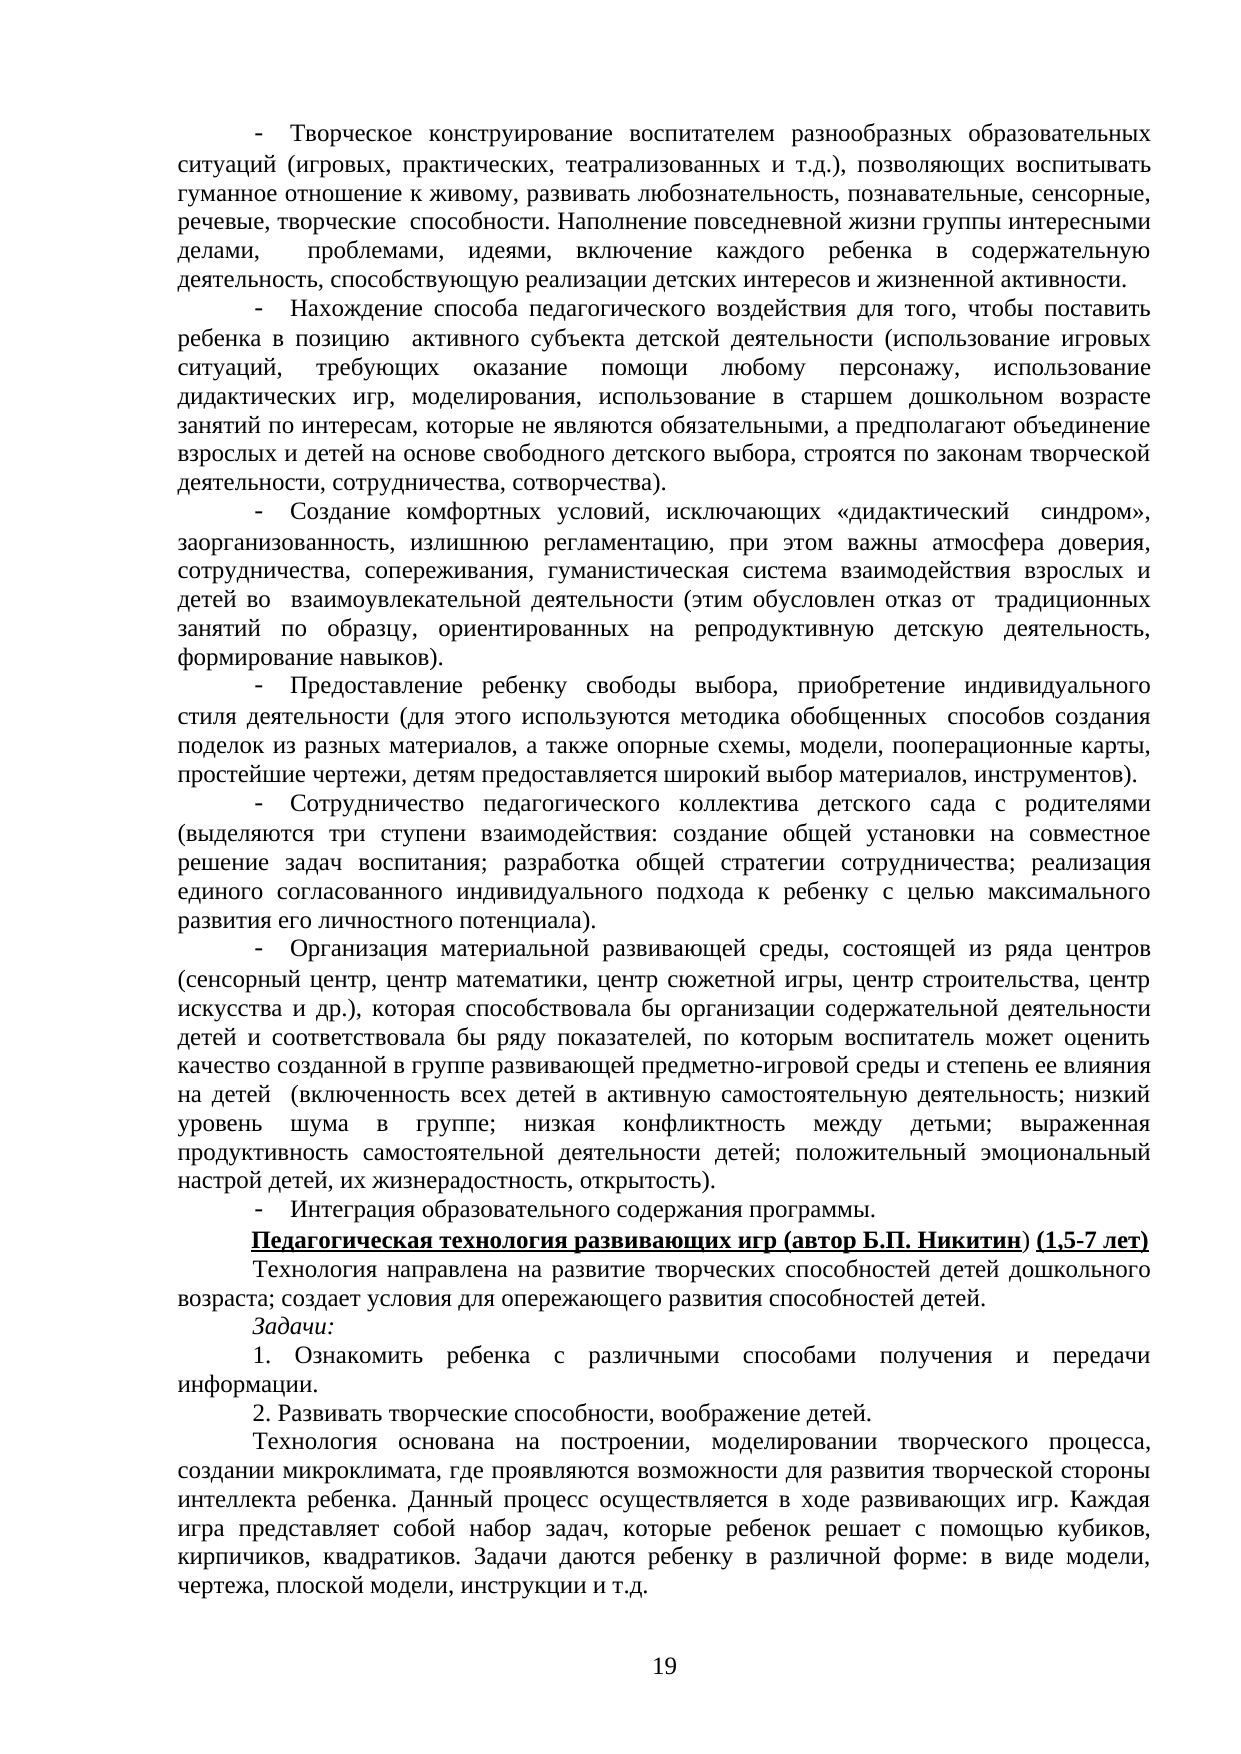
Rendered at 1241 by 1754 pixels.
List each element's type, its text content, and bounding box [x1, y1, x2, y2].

list Творческое конструирование воспитателем разнообразных образовательных ситуаций (игровых, практических, театрализованных и т.д.), позволяющих воспитывать гуманное отношение к живому, развивать любознательность, познавательные, сенсорные, речевые, творческие способности. Наполнение повседневной жизни группы интересными делами, проблемами, идеями, включение каждого ребенка в содержательную деятельность, способствующую реализации детских интересов и жизненной активности. [177, 118, 1152, 293]
text Технология основана на построении, моделировании творческого процесса, создании микроклимата, где проявляются возможности для развития творческой стороны интеллекта ребенка. Данный процесс осуществляется в ходе развивающих игр. Каждая игра представляет собой набор задач, которые ребенок решает с помощью кубиков, кирпичиков, квадратиков. Задачи даются ребенку в различной форме: в виде модели, чертежа, плоской модели, инструкции и т.д. [177, 1426, 1152, 1599]
text Задачи: [177, 1311, 1152, 1340]
text 2. Развивать творческие способности, воображение детей. [177, 1398, 1152, 1426]
text Педагогическая технология развивающих игр (автор Б.П. Никитин) (1,5-7 лет) [177, 1225, 1152, 1254]
text 1. Ознакомить ребенка с различными способами получения и передачи информации. [177, 1340, 1152, 1398]
list Нахождение способа педагогического воздействия для того, чтобы поставить ребенка в позицию активного субъекта детской деятельности (использование игровых ситуаций, требующих оказание помощи любому персонажу, использование дидактических игр, моделирования, использование в старшем дошкольном возрасте занятий по интересам, которые не являются обязательными, а предполагают объединение взрослых и детей на основе свободного детского выбора, строятся по законам творческой деятельности, сотрудничества, сотворчества). [177, 293, 1152, 496]
list Интеграция образовательного содержания программы. [177, 1194, 1152, 1225]
list Организация материальной развивающей среды, состоящей из ряда центров (сенсорный центр, центр математики, центр сюжетной игры, центр строительства, центр искусства и др.), которая способствовала бы организации содержательной деятельности детей и соответствовала бы ряду показателей, по которым воспитатель может оценить качество созданной в группе развивающей предметно-игровой среды и степень ее влияния на детей (включенность всех детей в активную самостоятельную деятельность; низкий уровень шума в группе; низкая конфликтность между детьми; выраженная продуктивность самостоятельной деятельности детей; положительный эмоциональный настрой детей, их жизнерадостность, открытость). [177, 933, 1152, 1194]
list Предоставление ребенку свободы выбора, приобретение индивидуального стиля деятельности (для этого используются методика обобщенных способов создания поделок из разных материалов, а также опорные схемы, модели, пооперационные карты, простейшие чертежи, детям предоставляется широкий выбор материалов, инструментов). [177, 671, 1152, 788]
text Технология направлена на развитие творческих способностей детей дошкольного возраста; создает условия для опережающего развития способностей детей. [177, 1254, 1152, 1311]
list Создание комфортных условий, исключающих «дидактический синдром», заорганизованность, излишнюю регламентацию, при этом важны атмосфера доверия, сотрудничества, сопереживания, гуманистическая система взаимодействия взрослых и детей во взаимоувлекательной деятельности (этим обусловлен отказ от традиционных занятий по образцу, ориентированных на репродуктивную детскую деятельность, формирование навыков). [177, 496, 1152, 671]
list Сотрудничество педагогического коллектива детского сада с родителями (выделяются три ступени взаимодействия: создание общей установки на совместное решение задач воспитания; разработка общей стратегии сотрудничества; реализация единого согласованного индивидуального подхода к ребенку с целью максимального развития его личностного потенциала). [177, 788, 1152, 933]
